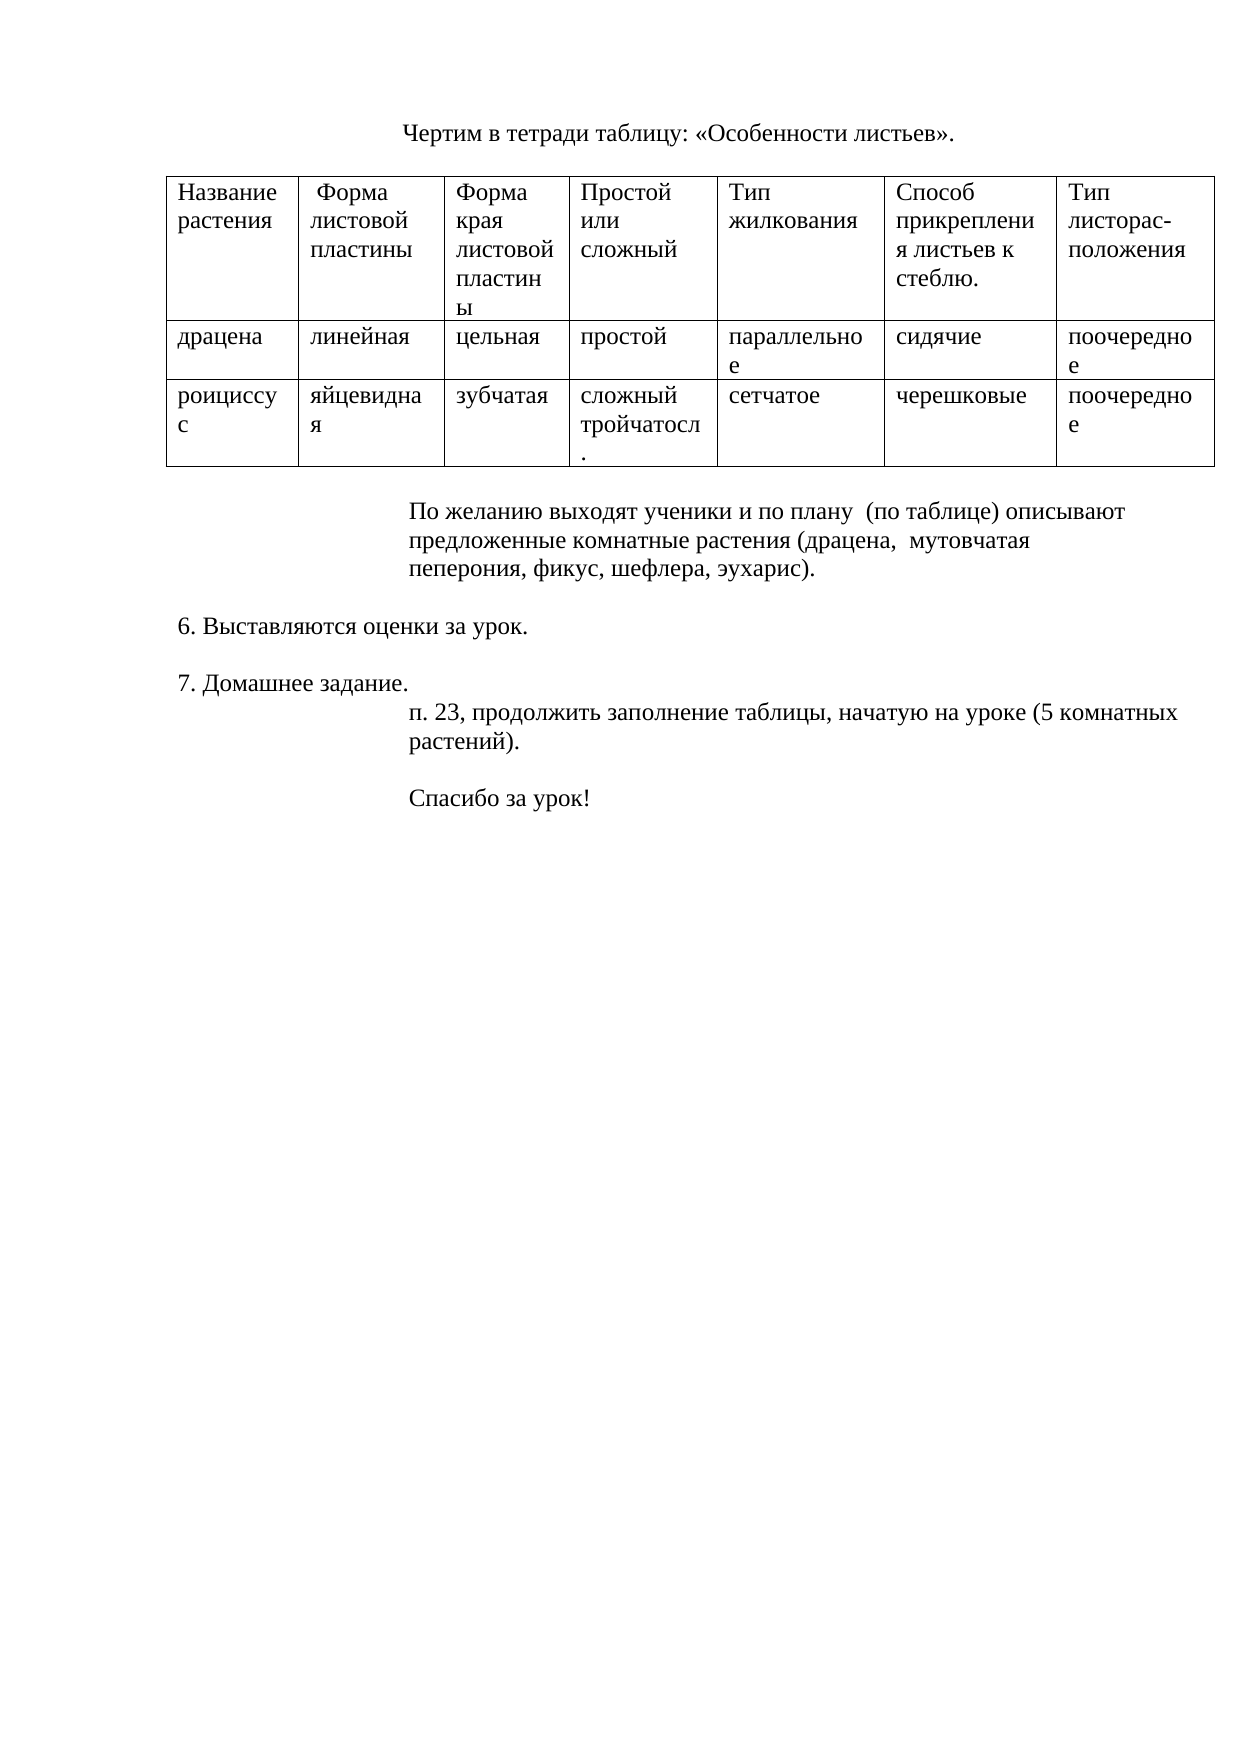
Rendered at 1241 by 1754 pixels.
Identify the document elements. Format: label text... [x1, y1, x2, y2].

table_header Тип листорас- положения [1057, 177, 1214, 320]
table_cell поочередное [1057, 380, 1214, 466]
text растений). [177, 726, 1227, 755]
table_cell черешковые [885, 380, 1056, 466]
text предложенные комнатные растения (драцена, мутовчатая [177, 525, 1227, 553]
table_cell линейная [299, 321, 444, 379]
table_cell драцена [167, 321, 298, 379]
text п. 23, продолжить заполнение таблицы, начатую на уроке (5 комнатных [177, 697, 1227, 726]
text 6. Выставляются оценки за урок. [177, 611, 1227, 640]
table_header Название растения [167, 177, 298, 320]
table_cell простой [570, 321, 717, 379]
table_cell яйцевидная [299, 380, 444, 466]
table_header Форма листовой пластины [299, 177, 444, 320]
table_header Простой или сложный [570, 177, 717, 320]
table_cell поочередное [1057, 321, 1214, 379]
table_cell роициссус [167, 380, 298, 466]
table_cell цельная [445, 321, 569, 379]
table_header Тип жилкования [718, 177, 884, 320]
table_cell сетчатое [718, 380, 884, 466]
text 7. Домашнее задание. [177, 668, 1227, 697]
table_cell зубчатая [445, 380, 569, 466]
table_header Форма края листовой пластины [445, 177, 569, 320]
text Спасибо за урок! [177, 783, 1227, 812]
text По желанию выходят ученики и по плану (по таблице) описывают [177, 496, 1227, 525]
text пеперония, фикус, шефлера, эухарис). [177, 553, 1227, 582]
table_cell сидячие [885, 321, 1056, 379]
table_cell параллельное [718, 321, 884, 379]
text Чертим в тетради таблицу: «Особенности листьев». [177, 118, 1152, 147]
table_cell сложный тройчатосл. [570, 380, 717, 466]
table_header Способ прикрепления листьев к стеблю. [885, 177, 1056, 320]
